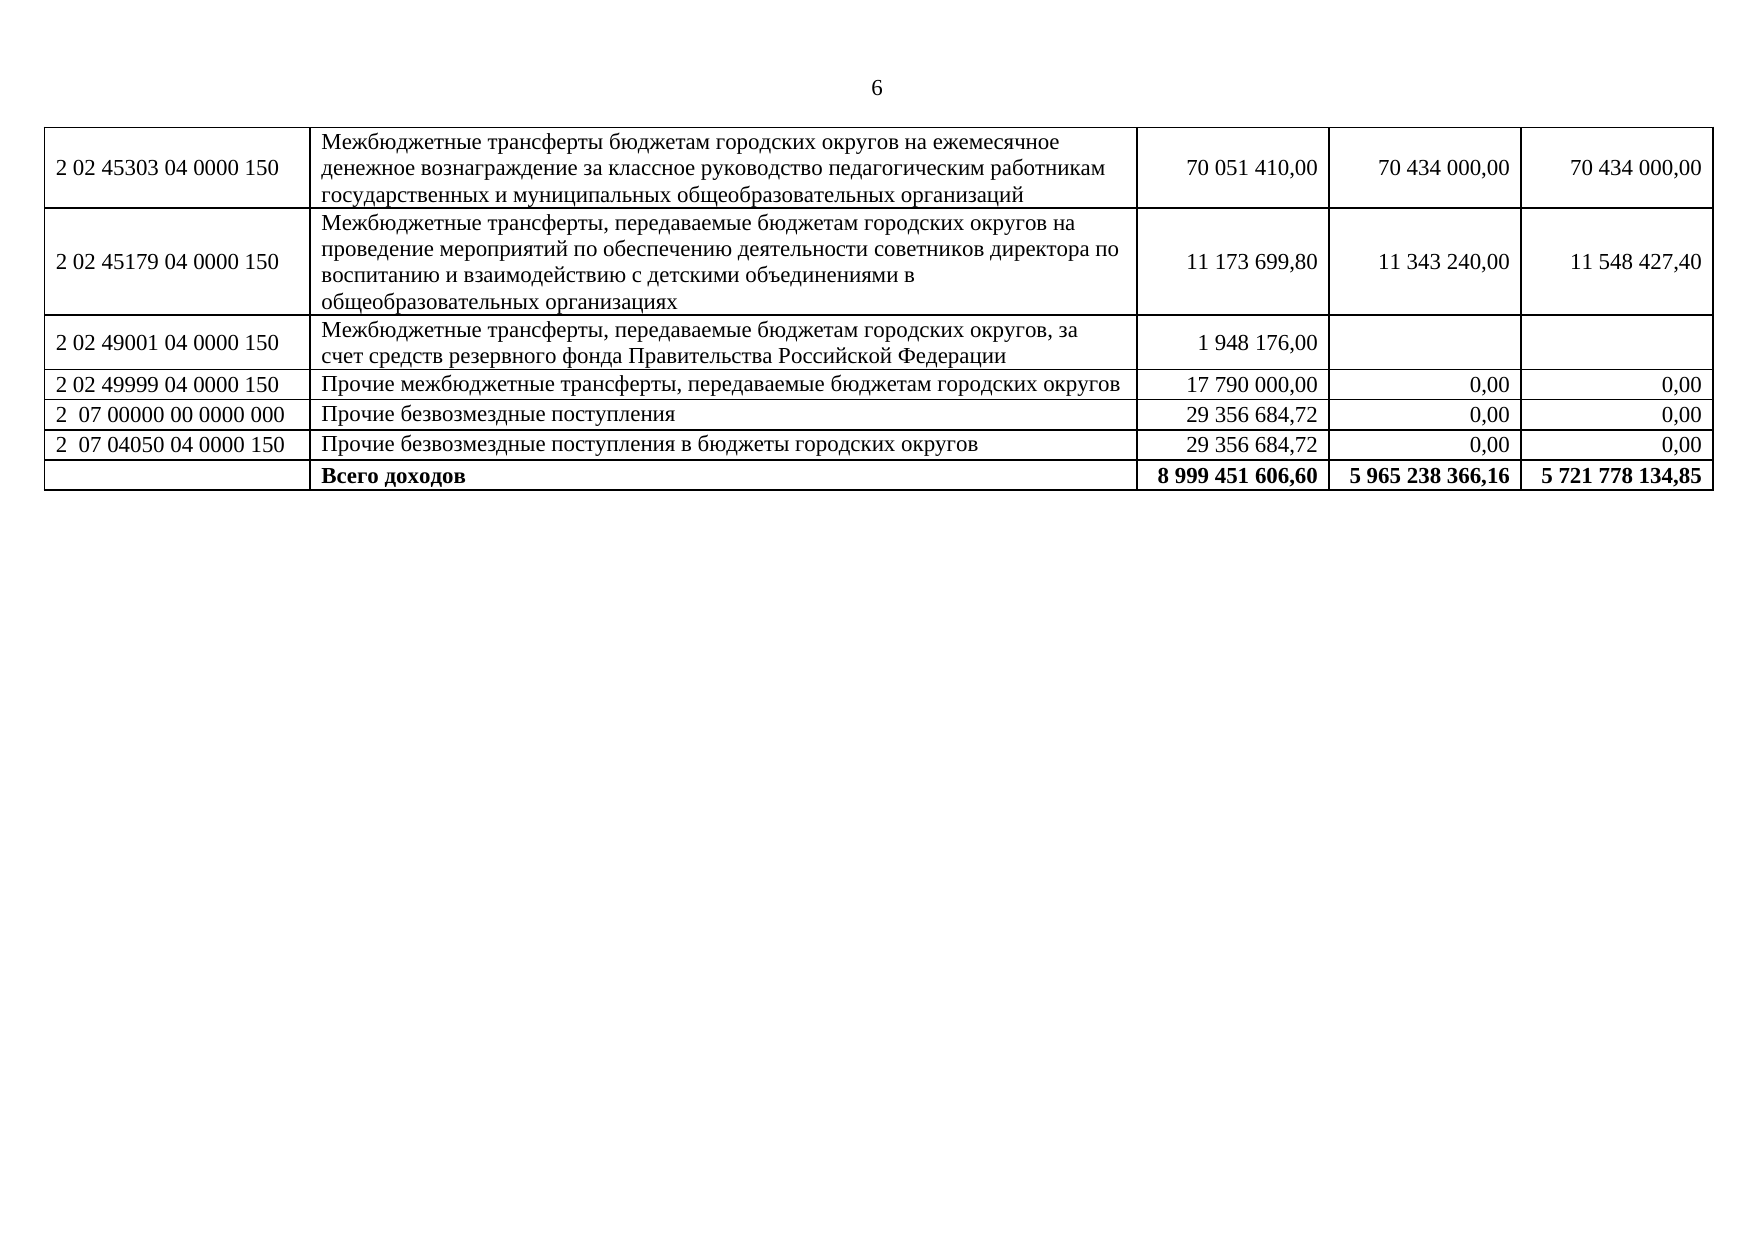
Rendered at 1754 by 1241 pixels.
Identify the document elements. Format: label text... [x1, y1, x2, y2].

table_cell 5 965 238 366,16 [1330, 461, 1520, 489]
table_cell 0,00 [1330, 400, 1520, 429]
table_cell 2 02 49999 04 0000 150 [45, 370, 309, 399]
table_cell Межбюджетные трансферты, передаваемые бюджетам городских округов, за счет средств резервного фонда Правительства Российской Федерации [311, 316, 1136, 368]
table_cell Прочие безвозмездные поступления в бюджеты городских округов [311, 431, 1136, 459]
table_cell 2 07 04050 04 0000 150 [45, 431, 309, 459]
table_cell 11 173 699,80 [1138, 209, 1328, 314]
table_cell [1522, 316, 1712, 368]
table_cell 1 948 176,00 [1138, 316, 1328, 368]
table_cell 17 790 000,00 [1138, 370, 1328, 399]
table_cell 29 356 684,72 [1138, 431, 1328, 459]
table_cell Прочие межбюджетные трансферты, передаваемые бюджетам городских округов [311, 370, 1136, 399]
table_cell 0,00 [1522, 431, 1712, 459]
table_cell 2 02 45179 04 0000 150 [45, 209, 309, 314]
table_cell [1330, 316, 1520, 368]
table_cell 11 548 427,40 [1522, 209, 1712, 314]
table_cell 2 07 00000 00 0000 000 [45, 400, 309, 429]
table_cell 0,00 [1522, 400, 1712, 429]
table_cell Всего доходов [311, 461, 1136, 489]
table_cell 29 356 684,72 [1138, 400, 1328, 429]
table_cell Межбюджетные трансферты бюджетам городских округов на ежемесячное денежное вознаграждение за классное руководство педагогическим работникам государственных и муниципальных общеобразовательных организаций [311, 128, 1136, 207]
table_cell 8 999 451 606,60 [1138, 461, 1328, 489]
table_cell 5 721 778 134,85 [1522, 461, 1712, 489]
table_cell 2 02 45303 04 0000 150 [45, 128, 309, 207]
table_cell Межбюджетные трансферты, передаваемые бюджетам городских округов на проведение мероприятий по обеспечению деятельности советников директора по воспитанию и взаимодействию с детскими объединениями в общеобразовательных организациях [311, 209, 1136, 314]
table_cell 0,00 [1330, 370, 1520, 399]
table_cell Прочие безвозмездные поступления [311, 400, 1136, 429]
table_cell 0,00 [1522, 370, 1712, 399]
table_cell 0,00 [1330, 431, 1520, 459]
table_cell 70 051 410,00 [1138, 128, 1328, 207]
table_cell [45, 461, 309, 489]
table_cell 11 343 240,00 [1330, 209, 1520, 314]
table_cell 2 02 49001 04 0000 150 [45, 316, 309, 368]
table_cell 70 434 000,00 [1330, 128, 1520, 207]
table_cell 70 434 000,00 [1522, 128, 1712, 207]
